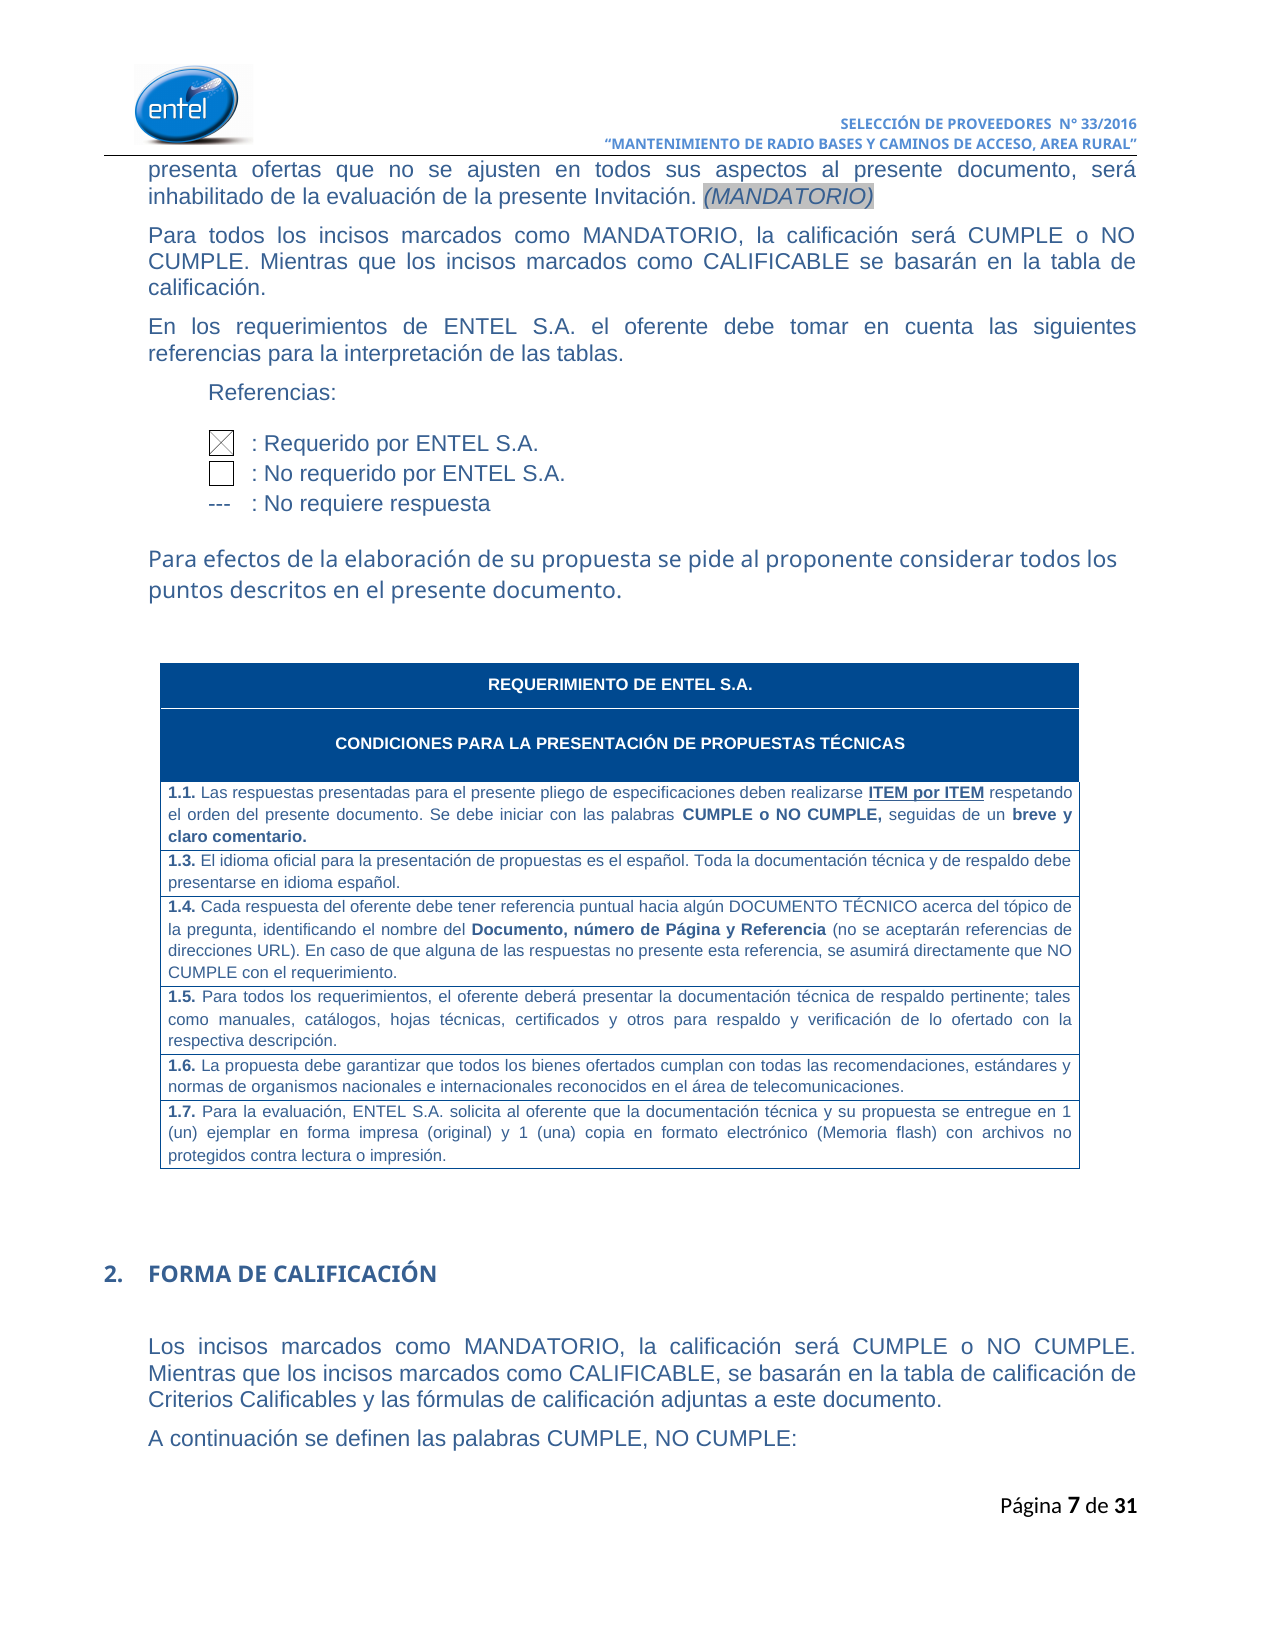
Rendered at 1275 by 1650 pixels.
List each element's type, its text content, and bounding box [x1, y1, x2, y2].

list FORMA DE CALIFICACIÓN [103, 1258, 1137, 1289]
table_cell 1.5. Para todos los requerimientos, el oferente deberá presentar la documentación técnica de respaldo pertinente; tales como manuales, catálogos, hojas técnicas, certificados y otros para respaldo y verificación de lo ofertado con la respectiva descripción. [161, 987, 1079, 1054]
table_header REQUERIMIENTO DE ENTEL S.A. [161, 664, 1079, 708]
table_cell 1.7. Para la evaluación, ENTEL S.A. solicita al oferente que la documentación técnica y su propuesta se entregue en 1 (un) ejemplar en forma impresa (original) y 1 (una) copia en formato electrónico (Memoria flash) con archivos no protegidos contra lectura o impresión. [161, 1101, 1079, 1168]
text Referencias: [134, 378, 1137, 405]
picture [134, 64, 254, 145]
table_cell 1.3. El idioma oficial para la presentación de propuestas es el español. Toda la documentación técnica y de respaldo debe presentarse en idioma español. [161, 851, 1079, 896]
text : Requerido por ENTEL S.A. [134, 429, 1137, 456]
list Los incisos marcados como MANDATORIO, la calificación será CUMPLE o NO CUMPLE. Mientras que los incisos marcados como CALIFICABLE, se basarán en la tabla de calificación de Criterios Calificables y las fórmulas de calificación adjuntas a este documento. [148, 1333, 1137, 1412]
text Para efectos de la elaboración de su propuesta se pide al proponente considerar todos los puntos descritos en el presente documento. [148, 543, 1137, 605]
list A continuación se definen las palabras CUMPLE, NO CUMPLE: [148, 1425, 1137, 1451]
list En los requerimientos de ENTEL S.A. el oferente debe tomar en cuenta las siguientes referencias para la interpretación de las tablas. [148, 313, 1137, 366]
list Para todos los incisos marcados como MANDATORIO, la calificación será CUMPLE o NO CUMPLE. Mientras que los incisos marcados como CALIFICABLE se basarán en la tabla de calificación. [148, 222, 1137, 301]
table_cell 1.6. La propuesta debe garantizar que todos los bienes ofertados cumplan con todas las recomendaciones, estándares y normas de organismos nacionales e internacionales reconocidos en el área de telecomunicaciones. [161, 1055, 1079, 1100]
text : No requerido por ENTEL S.A. [134, 460, 1137, 486]
table_cell 1.4. Cada respuesta del oferente debe tener referencia puntual hacia algún DOCUMENTO TÉCNICO acerca del tópico de la pregunta, identificando el nombre del Documento, número de Página y Referencia (no se aceptarán referencias de direcciones URL). En caso de que alguna de las respuestas no presente esta referencia, se asumirá directamente que NO CUMPLE con el requerimiento. [161, 897, 1079, 986]
table_cell CONDICIONES PARA LA PRESENTACIÓN DE PROPUESTAS TÉCNICAS [161, 709, 1079, 782]
text --- : No requiere respuesta [134, 490, 1137, 516]
table_cell 1.1. Las respuestas presentadas para el presente pliego de especificaciones deben realizarse ITEM por ITEM respetando el orden del presente documento. Se debe iniciar con las palabras CUMPLE o NO CUMPLE, seguidas de un breve y claro comentario. [161, 783, 1079, 850]
